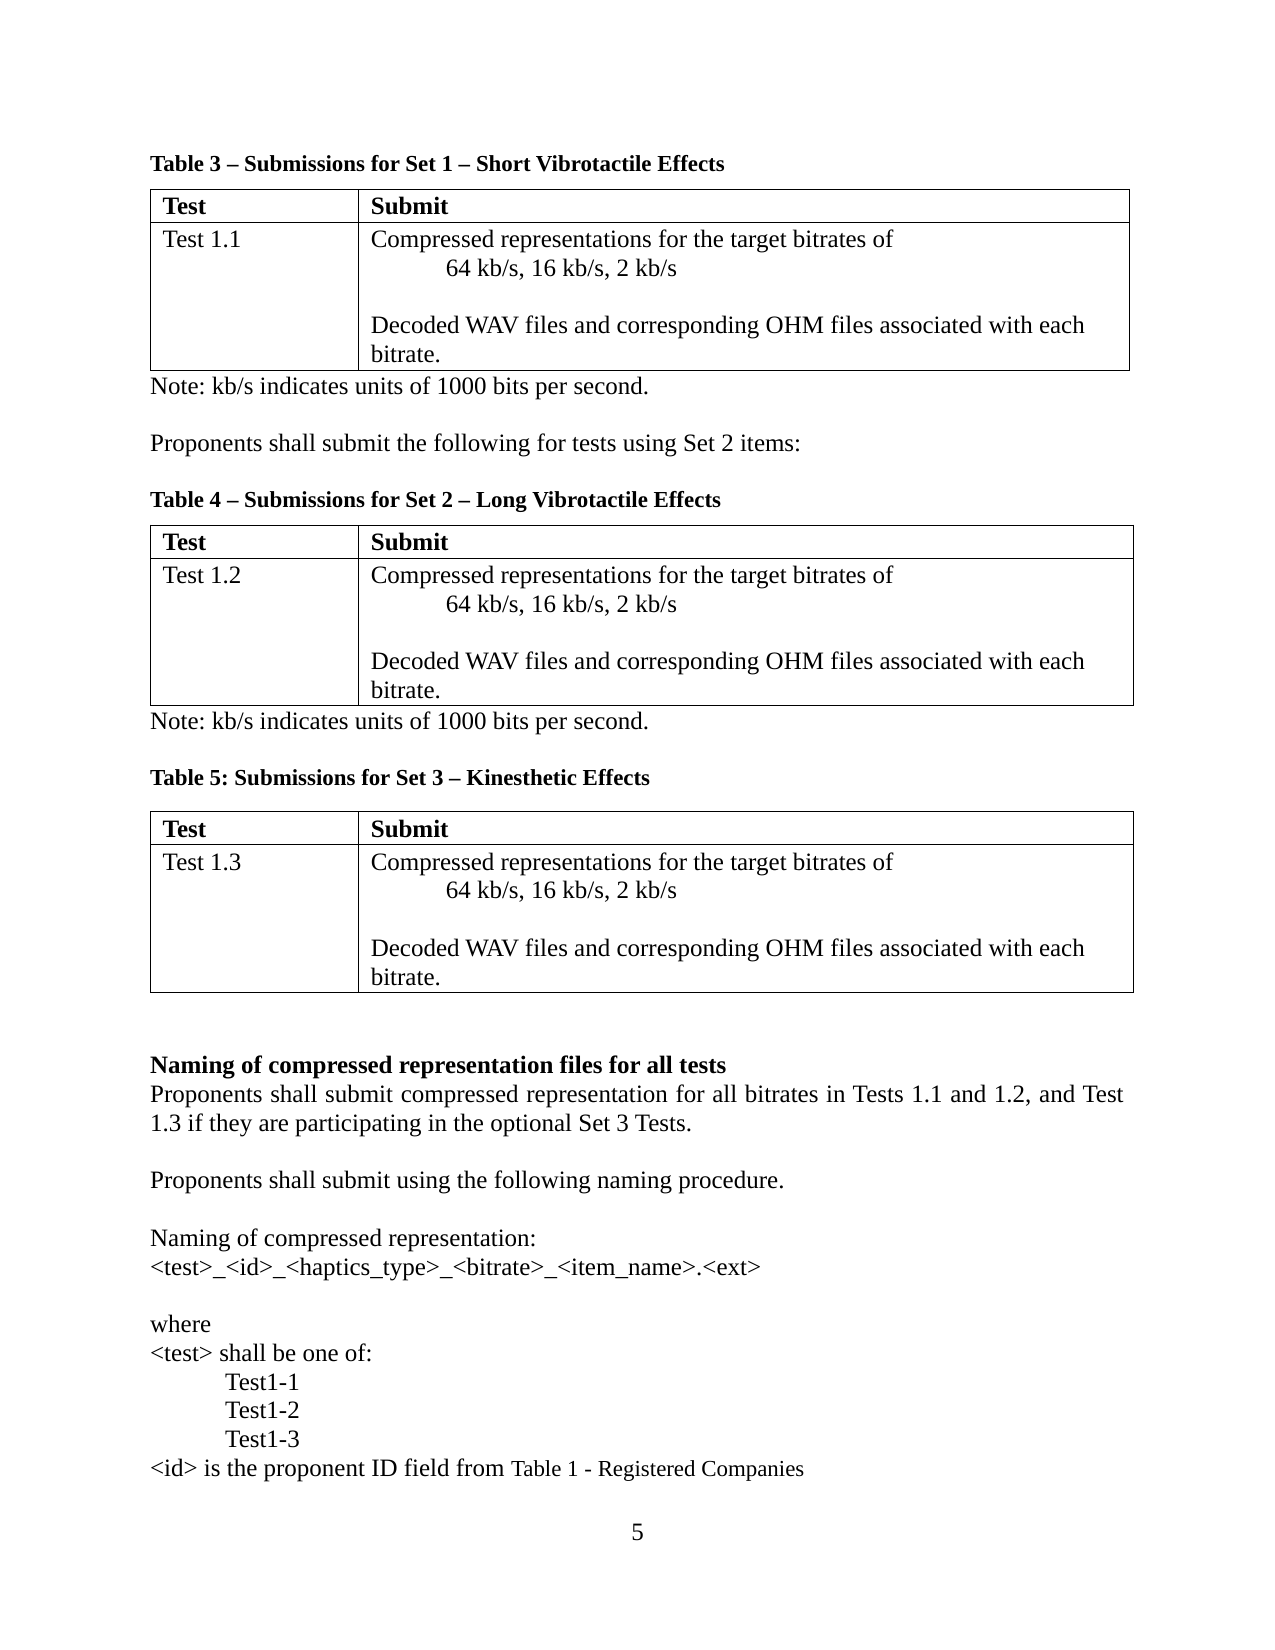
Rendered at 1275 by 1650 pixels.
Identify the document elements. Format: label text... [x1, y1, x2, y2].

text Table 5: Submissions for Set 3 – Kinesthetic Effects [150, 764, 1125, 790]
text Note: kb/s indicates units of 1000 bits per second. [150, 706, 1125, 735]
table_cell Compressed representations for the target bitrates of 64 kb/s, 16 kb/s, 2 kb/s Decoded WAV files and corresponding OHM files associated with each bitrate. [359, 845, 1133, 992]
text <id> is the proponent ID field from Table 1 - Registered Companies [150, 1453, 1125, 1482]
text Proponents shall submit using the following naming procedure. [150, 1166, 1125, 1194]
text Proponents shall submit the following for tests using Set 2 items: [150, 428, 1125, 457]
text where [150, 1309, 1125, 1338]
table_header Submit [359, 812, 1133, 844]
table_cell Compressed representations for the target bitrates of 64 kb/s, 16 kb/s, 2 kb/s Decoded WAV files and corresponding OHM files associated with each bitrate. [359, 559, 1133, 705]
table_cell Compressed representations for the target bitrates of 64 kb/s, 16 kb/s, 2 kb/s Decoded WAV files and corresponding OHM files associated with each bitrate. [359, 223, 1129, 370]
text Proponents shall submit compressed representation for all bitrates in Tests 1.1 and 1.2, and Test 1.3 if they are participating in the optional Set 3 Tests. [150, 1079, 1125, 1137]
table_header Submit [359, 526, 1133, 557]
text Naming of compressed representation: [150, 1223, 1125, 1252]
table_cell Test 1.1 [151, 223, 358, 370]
text Test1-3 [150, 1424, 1125, 1453]
text Test1-2 [150, 1396, 1125, 1424]
text Test1-1 [225, 1367, 1125, 1396]
table_header Test [151, 812, 358, 844]
table_header Test [151, 190, 358, 222]
table_header Submit [359, 190, 1129, 222]
text <test>_<id>_<haptics_type>_<bitrate>_<item_name>.<ext> [150, 1252, 1125, 1281]
table_cell Test 1.2 [151, 559, 358, 705]
table_header Test [151, 526, 358, 557]
text Note: kb/s indicates units of 1000 bits per second. [150, 371, 1125, 399]
text Table 4 – Submissions for Set 2 – Long Vibrotactile Effects [150, 486, 1125, 512]
text Naming of compressed representation files for all tests [150, 1051, 1125, 1079]
text <test> shall be one of: [150, 1338, 1125, 1367]
text Table 3 – Submissions for Set 1 – Short Vibrotactile Effects [150, 150, 1125, 176]
table_cell Test 1.3 [151, 845, 358, 992]
